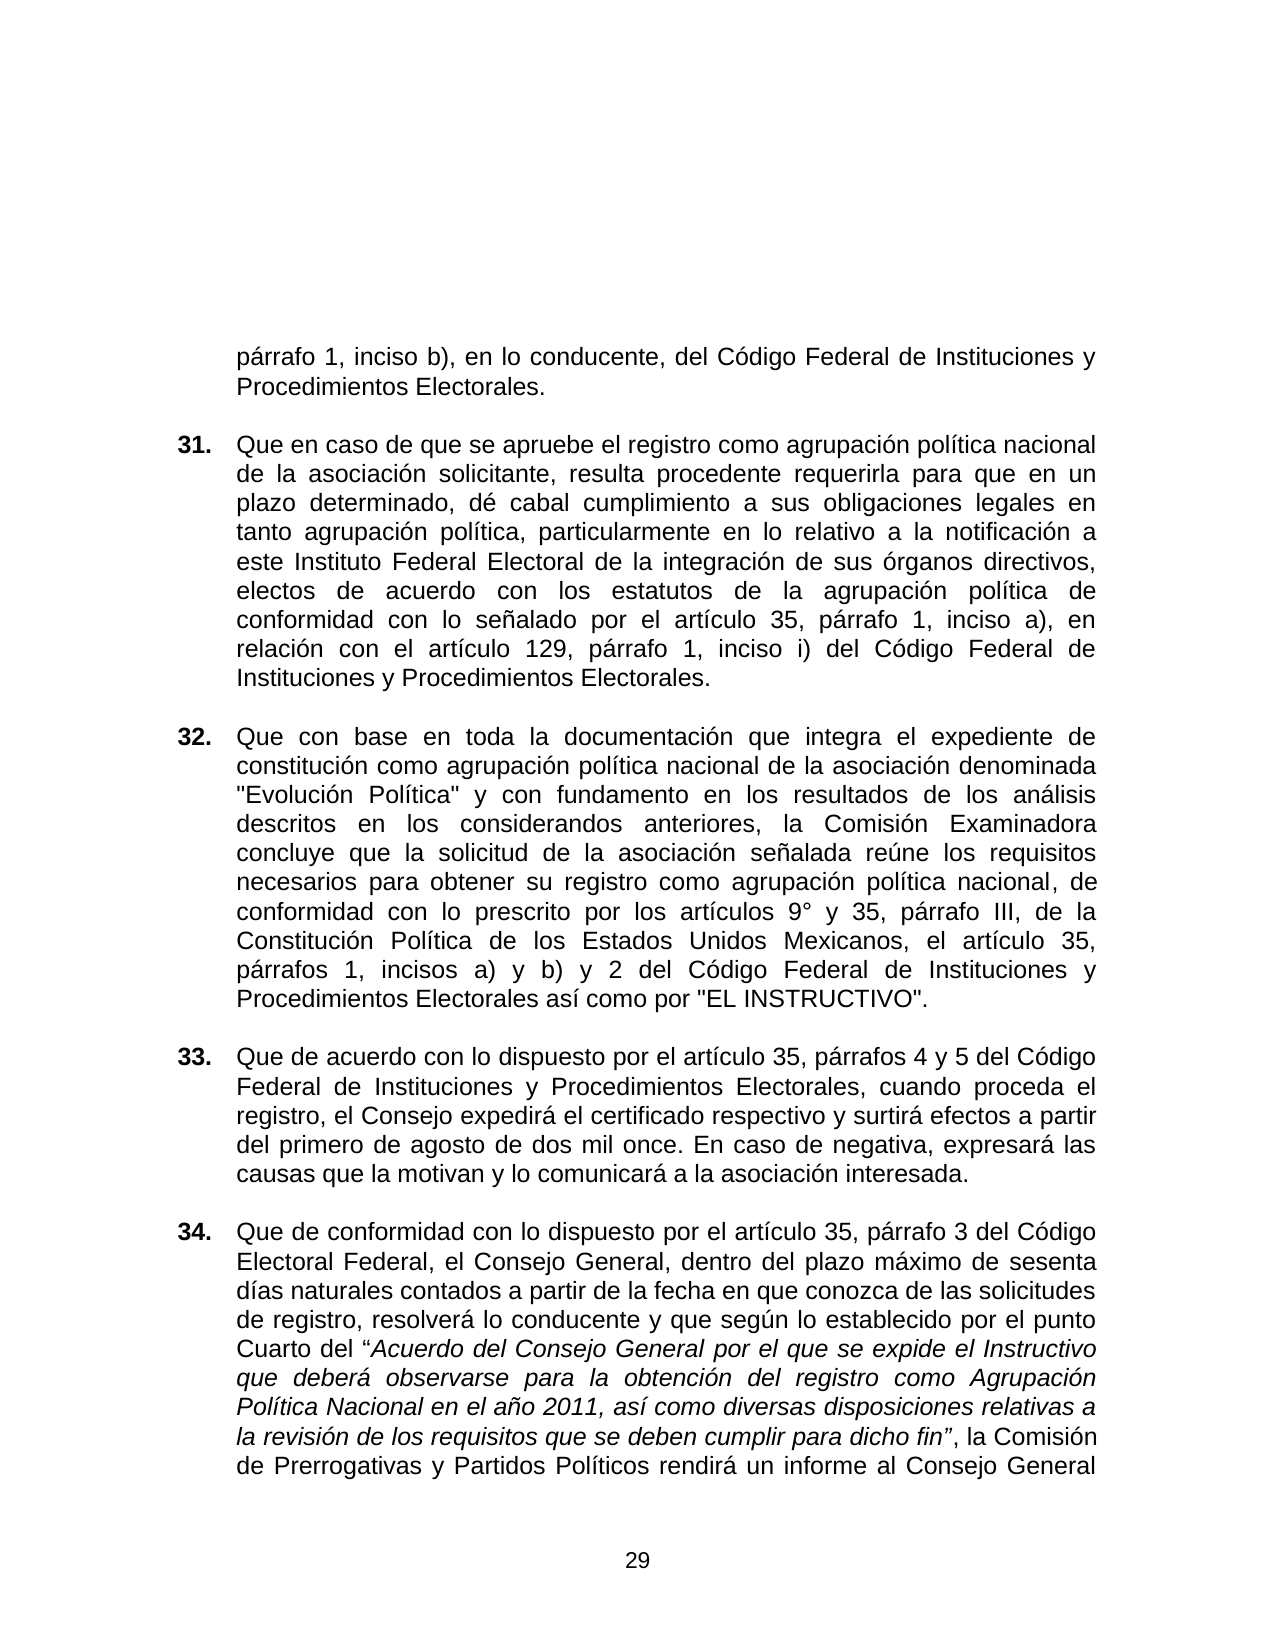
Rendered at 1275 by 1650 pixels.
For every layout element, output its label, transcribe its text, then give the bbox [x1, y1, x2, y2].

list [177, 1217, 1098, 1480]
list Que de acuerdo con lo dispuesto por el artículo 35, párrafos 4 y 5 del Código Federal de Instituciones y Procedimientos Electorales, cuando proceda el registro, el Consejo expedirá el certificado respectivo y surtirá efectos a partir del primero de agosto de dos mil once. En caso de negativa, expresará las causas que la motivan y lo comunicará a la asociación interesada. [177, 1042, 1098, 1188]
list Que en caso de que se apruebe el registro como agrupación política nacional de la asociación solicitante, resulta procedente requerirla para que en un plazo determinado, dé cabal cumplimiento a sus obligaciones legales en tanto agrupación política, particularmente en lo relativo a la notificación a este Instituto Federal Electoral de la integración de sus órganos directivos, electos de acuerdo con los estatutos de la agrupación política de conformidad con lo señalado por el artículo 35, párrafo 1, inciso a), en relación con el artículo 129, párrafo 1, inciso i) del Código Federal de Instituciones y Procedimientos Electorales. [177, 430, 1098, 692]
list Que con base en toda la documentación que integra el expediente de constitución como agrupación política nacional de la asociación denominada "Evolución Política" y con fundamento en los resultados de los análisis descritos en los considerandos anteriores, la Comisión Examinadora concluye que la solicitud de la asociación señalada reúne los requisitos necesarios para obtener su registro como agrupación política nacional, de conformidad con lo prescrito por los artículos 9° y 35, párrafo III, de la Constitución Política de los Estados Unidos Mexicanos, el artículo 35, párrafos 1, incisos a) y b) y 2 del Código Federal de Instituciones y Procedimientos Electorales así como por "EL INSTRUCTIVO". [177, 722, 1098, 1013]
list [177, 342, 1098, 401]
